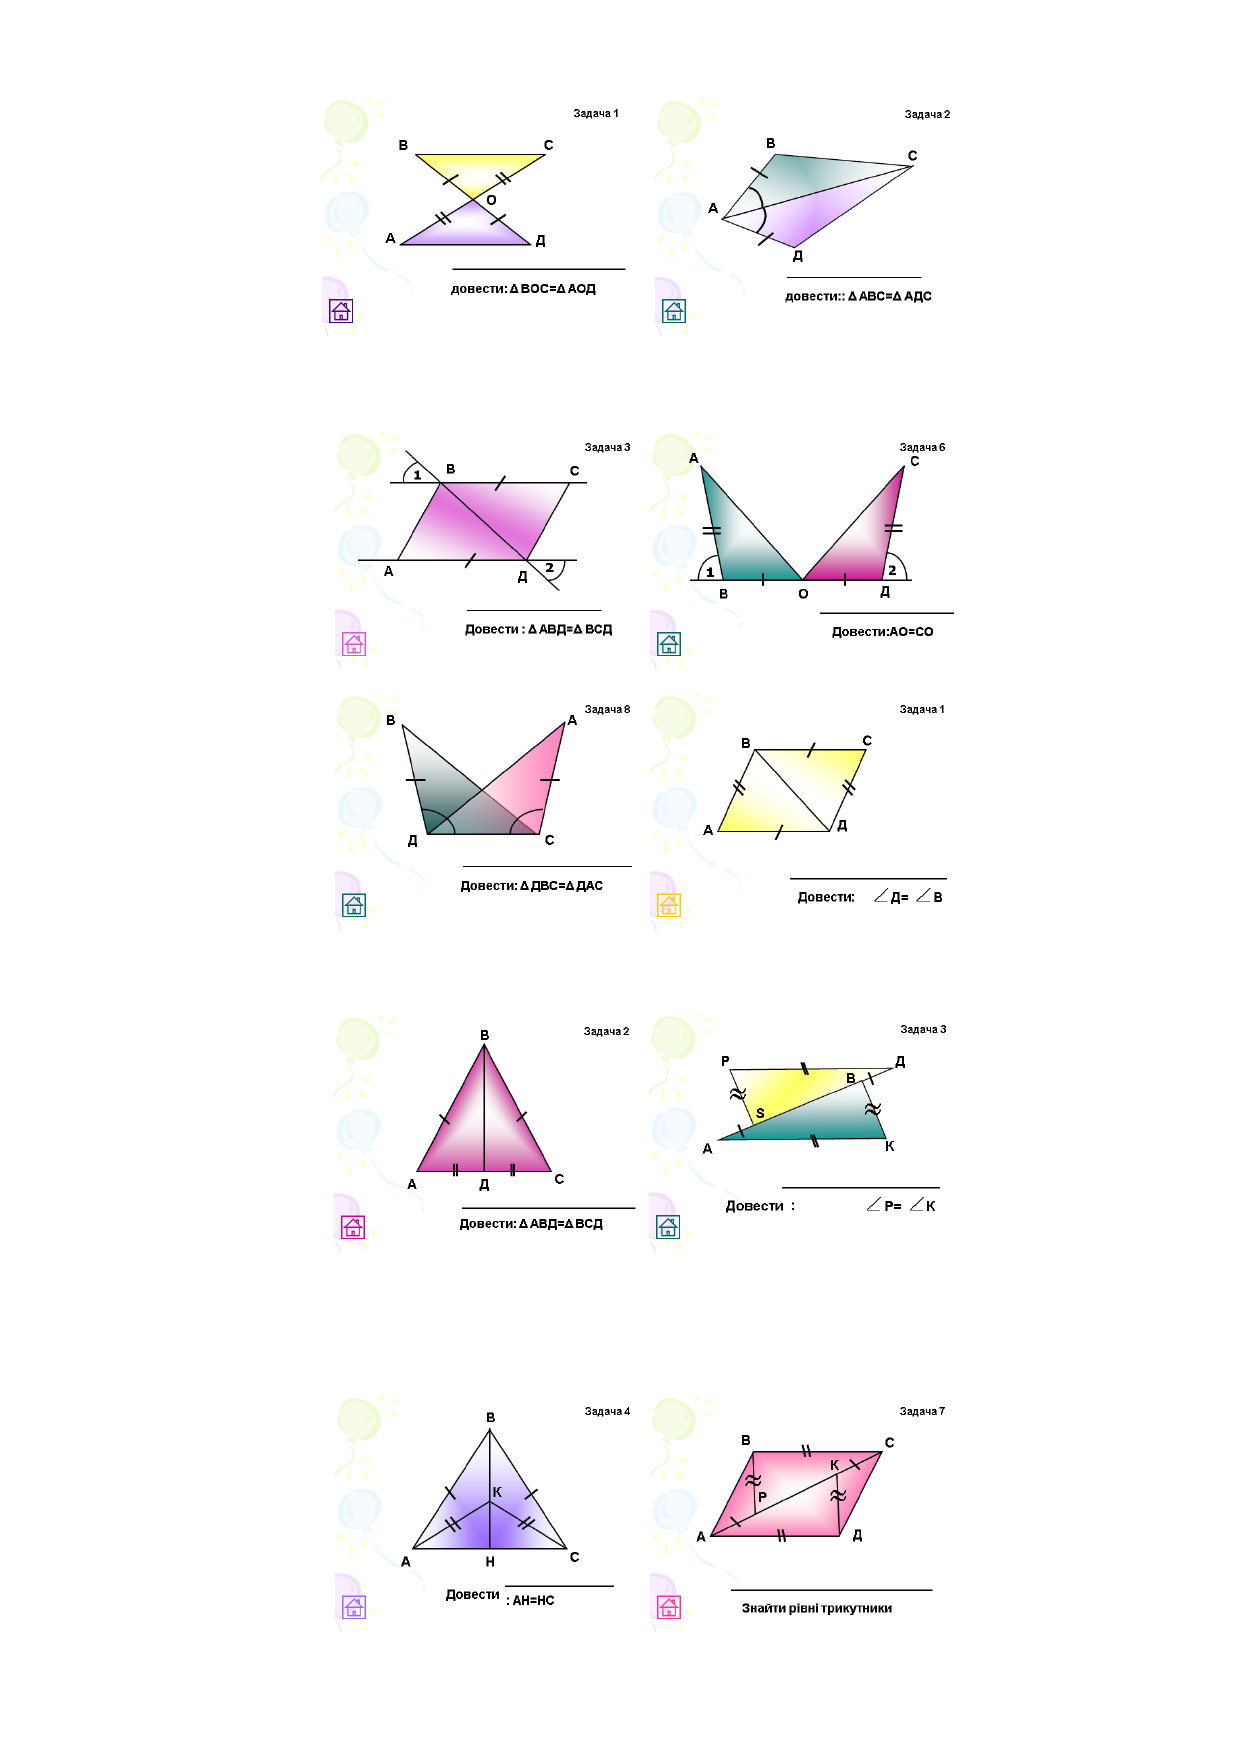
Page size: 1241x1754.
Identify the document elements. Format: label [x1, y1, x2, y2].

picture [321, 97, 639, 336]
picture [334, 432, 965, 669]
picture [334, 1395, 965, 1632]
picture [334, 693, 965, 930]
picture [333, 1013, 966, 1252]
picture [654, 99, 970, 336]
